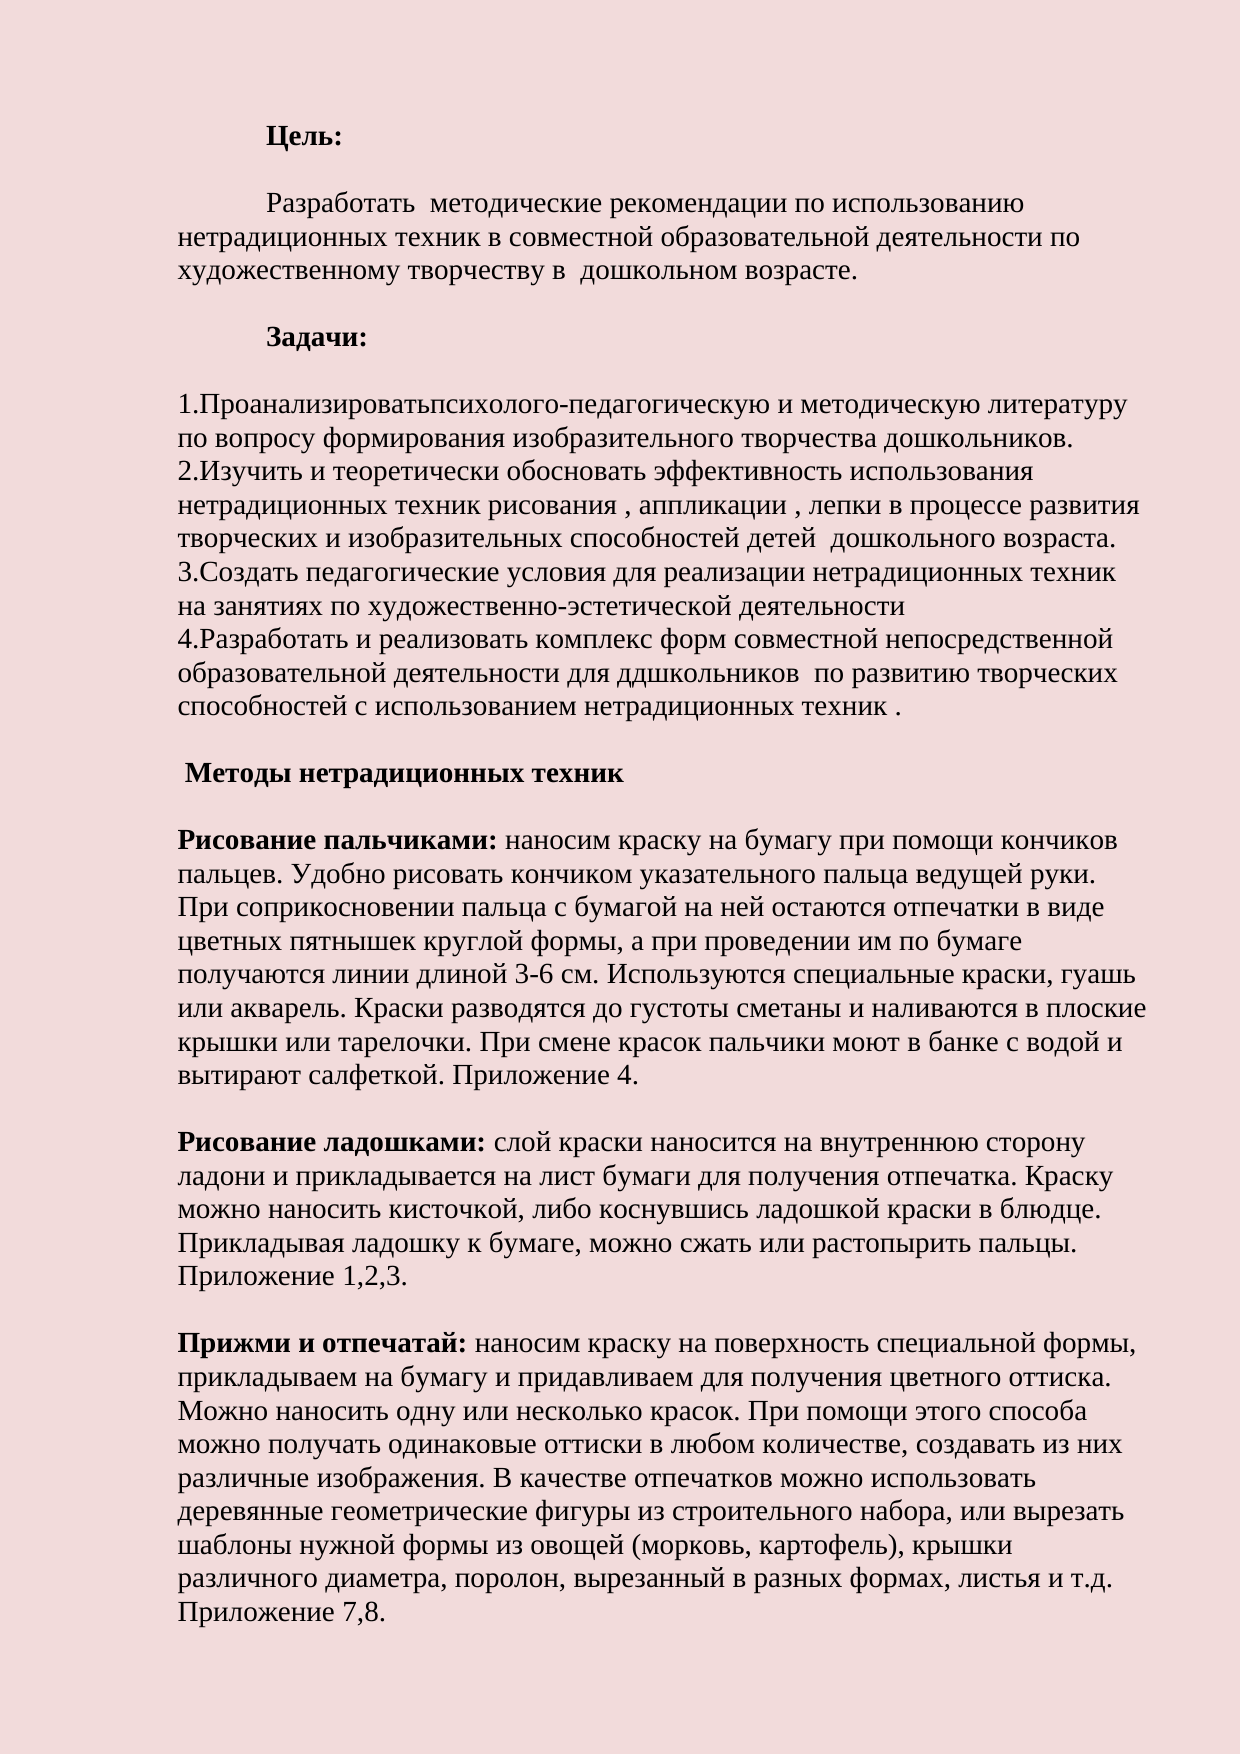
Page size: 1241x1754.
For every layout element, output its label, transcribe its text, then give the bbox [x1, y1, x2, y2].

text Методы нетрадиционных техник [177, 755, 1152, 789]
text Задачи: [177, 319, 1152, 353]
text Рисование ладошками: слой краски наносится на внутреннюю сторону ладони и прикладывается на лист бумаги для получения отпечатка. Краску можно наносить кисточкой, либо коснувшись ладошкой краски в блюдце. Прикладывая ладошку к бумаге, можно сжать или растопырить пальцы. Приложение 1,2,3. [177, 1124, 1152, 1292]
text Прижми и отпечатай: наносим краску на поверхность специальной формы, прикладываем на бумагу и придавливаем для получения цветного оттиска. Можно наносить одну или несколько красок. При помощи этого способа можно получать одинаковые оттиски в любом количестве, создавать из них различные изображения. В качестве отпечатков можно использовать деревянные геометрические фигуры из строительного набора, или вырезать шаблоны нужной формы из овощей (морковь, картофель), крышки различного диаметра, поролон, вырезанный в разных формах, листья и т.д. Приложение 7,8. [177, 1326, 1152, 1627]
text Рисование пальчиками: наносим краску на бумагу при помощи кончиков пальцев. Удобно рисовать кончиком указательного пальца ведущей руки. При соприкосновении пальца с бумагой на ней остаются отпечатки в виде цветных пятнышек круглой формы, а при проведении им по бумаге получаются линии длиной 3-6 см. Используются специальные краски, гуашь или акварель. Краски разводятся до густоты сметаны и наливаются в плоские крышки или тарелочки. При смене красок пальчики моют в банке с водой и вытирают салфеткой. Приложение 4. [177, 822, 1152, 1091]
text Цель: [177, 118, 1152, 152]
text 4.Разработать и реализовать комплекс форм совместной непосредственной образовательной деятельности для ддшкольников по развитию творческих способностей с использованием нетрадиционных техник . [177, 621, 1152, 722]
text 2.Изучить и теоретически обосновать эффективность использования нетрадиционных техник рисования , аппликации , лепки в процессе развития творческих и изобразительных способностей детей дошкольного возраста. [177, 453, 1152, 554]
text Разработать методические рекомендации по использованию нетрадиционных техник в совместной образовательной деятельности по художественному творчеству в дошкольном возрасте. [177, 185, 1152, 286]
text 3.Создать педагогические условия для реализации нетрадиционных техник на занятиях по художественно-эстетической деятельности [177, 554, 1152, 621]
text 1.Проанализироватьпсихолого-педагогическую и методическую литературу по вопросу формирования изобразительного творчества дошкольников. [177, 386, 1152, 453]
